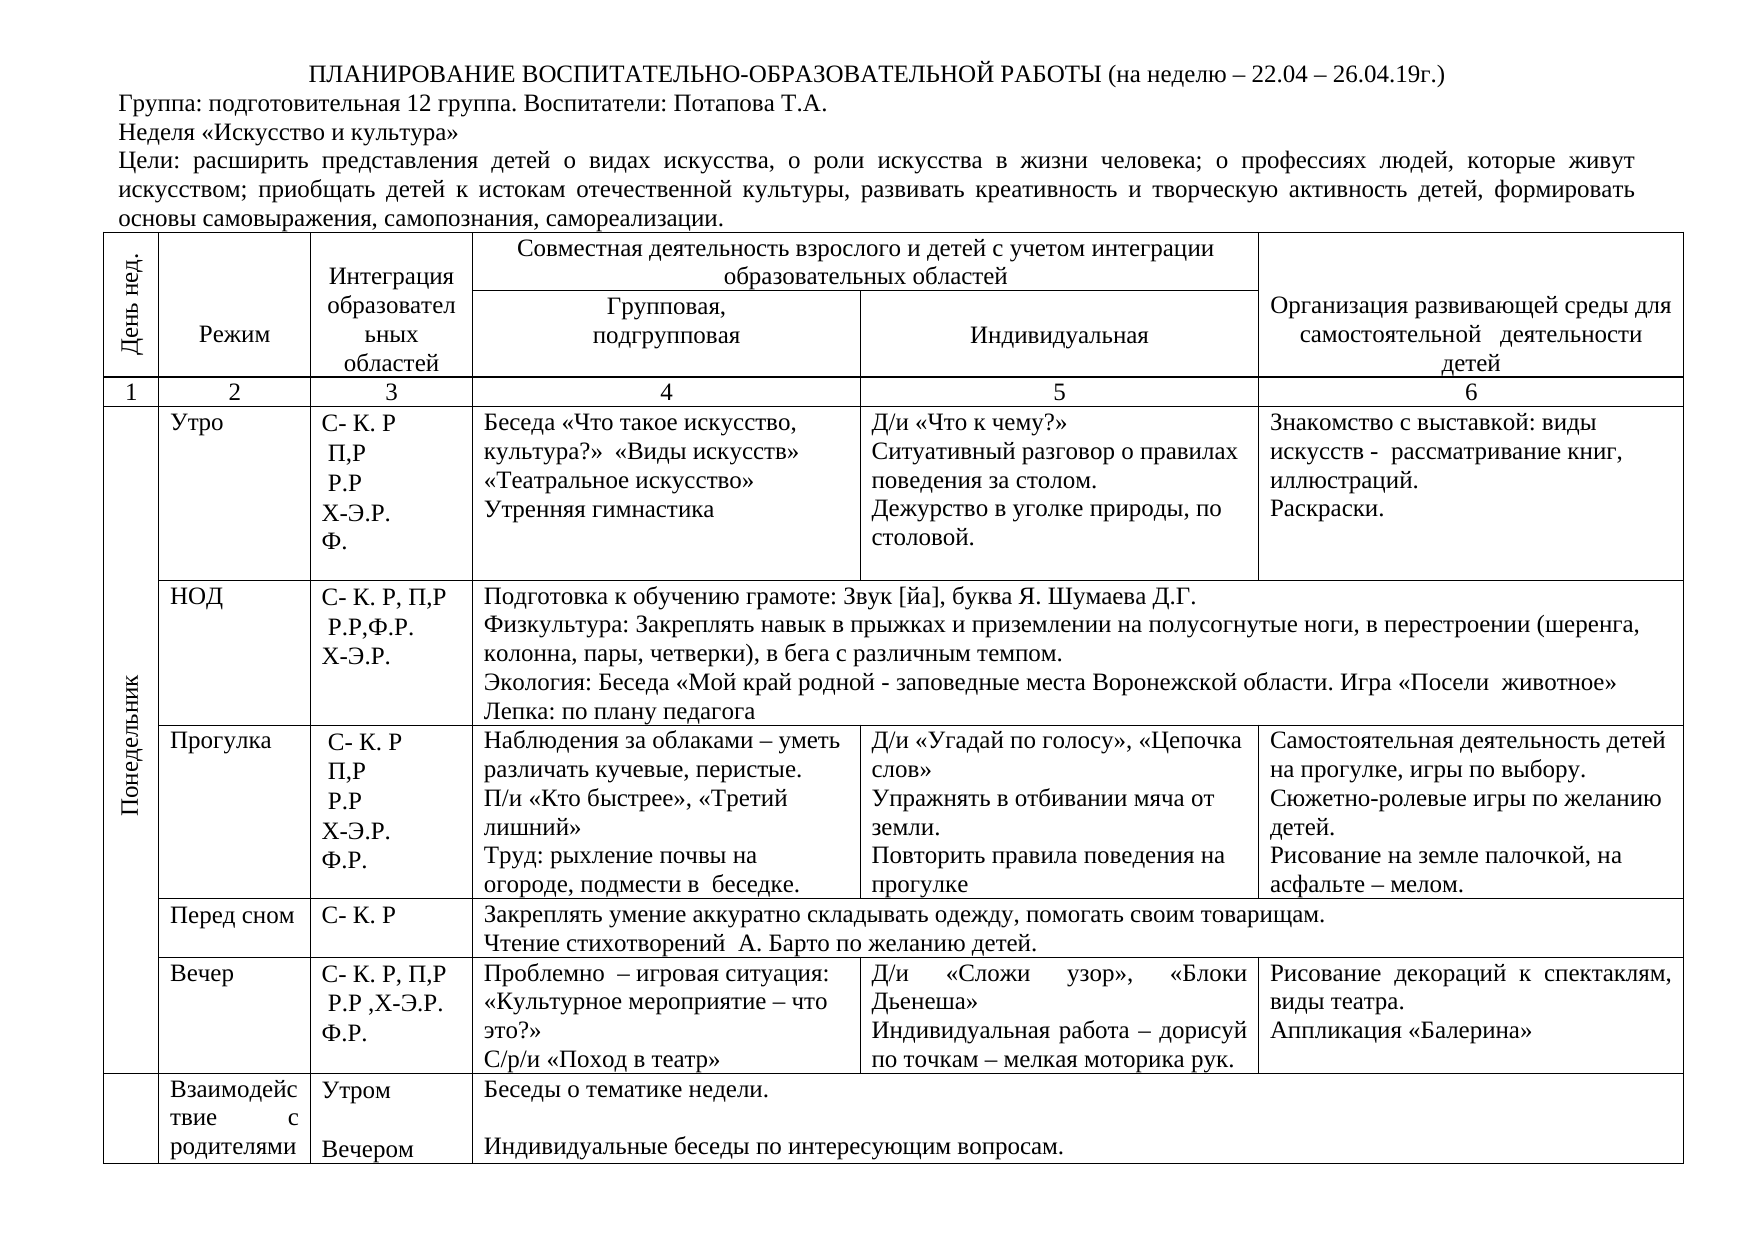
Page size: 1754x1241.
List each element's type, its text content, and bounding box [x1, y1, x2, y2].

table_cell Самостоятельная деятельность детей на прогулке, игры по выбору. Сюжетно-ролевые игры по желанию детей. Рисование на земле палочкой, на асфальте – мелом. [1259, 726, 1683, 898]
table_cell С- К. Р П,Р Р.Р Х-Э.Р. Ф. [311, 407, 472, 580]
table_header Организация развивающей среды для самостоятельной деятельности детей [1259, 233, 1683, 376]
table_cell Утро [159, 407, 310, 580]
text ПЛАНИРОВАНИЕ ВОСПИТАТЕЛЬНО-ОБРАЗОВАТЕЛЬНОЙ РАБОТЫ (на неделю – 22.04 – 26.04.19г.) [118, 59, 1636, 88]
table_header Интеграция образовательных областей [311, 233, 472, 376]
table_cell Беседы о тематике недели. Индивидуальные беседы по интересующим вопросам. [473, 1074, 1683, 1163]
table_cell С- К. Р, П,Р Р.Р,Ф.Р. Х-Э.Р. [311, 581, 472, 724]
text Цели: расширить представления детей о видах искусства, о роли искусства в жизни человека; о профессиях людей, которые живут искусством; приобщать детей к истокам отечественной культуры, развивать креативность и творческую активность детей, формировать основы самовыражения, самопознания, самореализации. [118, 145, 1636, 232]
table_header День нед. [104, 233, 158, 376]
table_cell Закреплять умение аккуратно складывать одежду, помогать своим товарищам. Чтение стихотворений А. Барто по желанию детей. [473, 899, 1683, 957]
table_cell Прогулка [159, 726, 310, 898]
table_cell 5 [861, 378, 1258, 406]
table_header Режим [159, 233, 310, 376]
table_cell Беседа «Что такое искусство, культура?» «Виды искусств» «Театральное искусство» Утренняя гимнастика [473, 407, 860, 580]
table_cell Перед сном [159, 899, 310, 957]
table_cell Подготовка к обучению грамоте: Звук [йа], буква Я. Шумаева Д.Г. Физкультура: Закреплять навык в прыжках и приземлении на полусогнутые ноги, в перестроении (шеренга, колонна, пары, четверки), в бега с различным темпом. Экология: Беседа «Мой край родной - заповедные места Воронежской области. Игра «Посели животное» Лепка: по плану педагога [473, 581, 1683, 724]
table_cell Вечер [159, 958, 310, 1073]
table_cell Индивидуальная [861, 291, 1258, 376]
table_cell Д/и «Сложи узор», «Блоки Дьенеша» Индивидуальная работа – дорисуй по точкам – мелкая моторика рук. [861, 958, 1258, 1073]
table_cell Д/и «Угадай по голосу», «Цепочка слов» Упражнять в отбивании мяча от земли. Повторить правила поведения на прогулке [861, 726, 1258, 898]
text Группа: подготовительная 12 группа. Воспитатели: Потапова Т.А. [118, 88, 1636, 117]
table_cell 1 [104, 378, 158, 406]
table_cell Рисование декораций к спектаклям, виды театра. Аппликация «Балерина» [1259, 958, 1683, 1073]
table_cell Групповая, подгрупповая [473, 291, 860, 376]
table_cell 2 [159, 378, 310, 406]
table_cell 4 [473, 378, 860, 406]
table_cell С- К. Р П,Р Р.Р Х-Э.Р. Ф.Р. [311, 726, 472, 898]
table_cell Взаимодействие с родителями [159, 1074, 310, 1163]
table_cell НОД [159, 581, 310, 724]
table_cell Утром Вечером [311, 1074, 472, 1163]
table_cell Наблюдения за облаками – уметь различать кучевые, перистые. П/и «Кто быстрее», «Третий лишний» Труд: рыхление почвы на огороде, подмести в беседке. [473, 726, 860, 898]
text Неделя «Искусство и культура» [118, 117, 1636, 145]
table_cell Понедельник [104, 407, 158, 1073]
table_cell Проблемно – игровая ситуация: «Культурное мероприятие – что это?» С/р/и «Поход в театр» [473, 958, 860, 1073]
table_cell Знакомство с выставкой: виды искусств - рассматривание книг, иллюстраций. Раскраски. [1259, 407, 1683, 580]
table_cell С- К. Р, П,Р Р.Р ,Х-Э.Р. Ф.Р. [311, 958, 472, 1073]
table_cell С- К. Р [311, 899, 472, 957]
table_cell 3 [311, 378, 472, 406]
table_header Совместная деятельность взрослого и детей с учетом интеграции образовательных областей [473, 233, 1258, 290]
table_cell 6 [1259, 378, 1683, 406]
table_cell Д/и «Что к чему?» Ситуативный разговор о правилах поведения за столом. Дежурство в уголке природы, по столовой. [861, 407, 1258, 580]
table_cell [104, 1074, 158, 1163]
